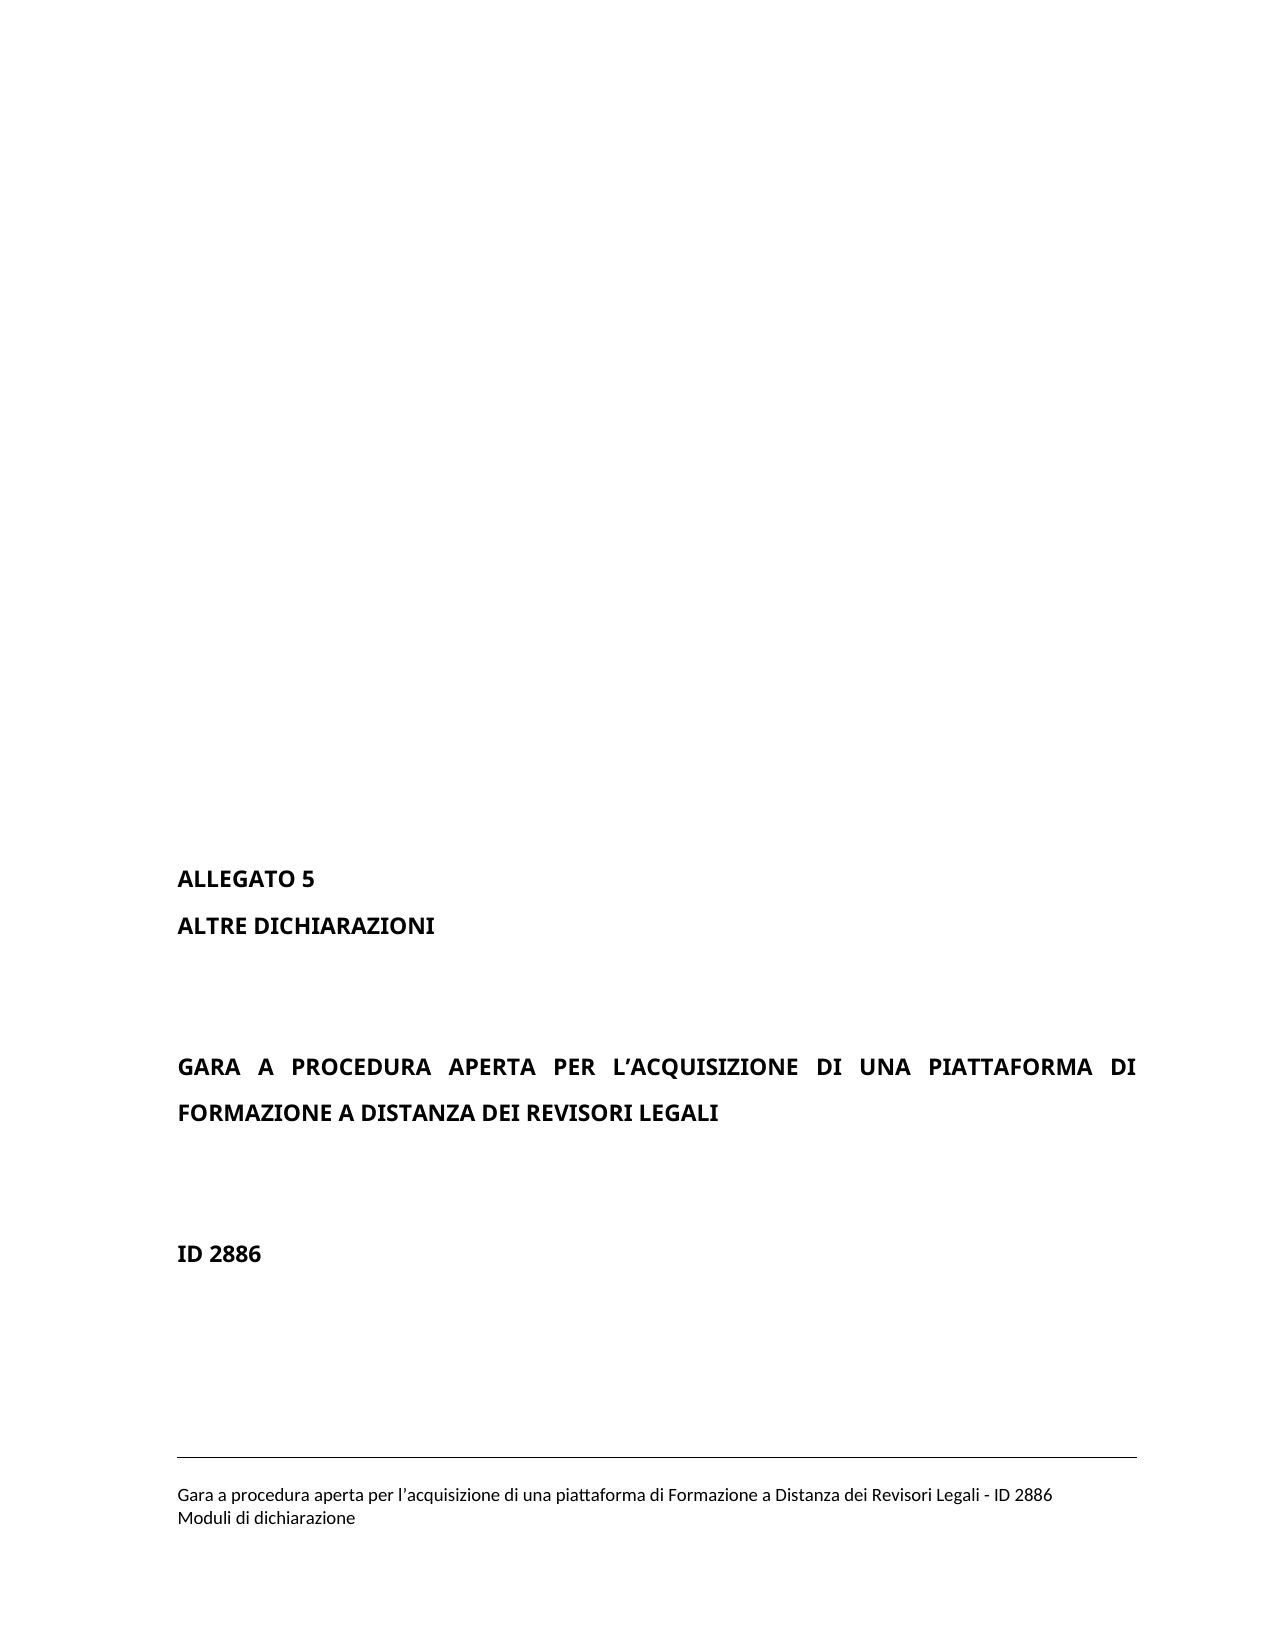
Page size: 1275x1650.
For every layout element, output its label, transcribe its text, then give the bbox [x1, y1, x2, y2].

text Altre Dichiarazioni [177, 910, 1137, 941]
text ALLEGATO 5 [177, 863, 1137, 894]
text ID 2886 [177, 1238, 1137, 1269]
text Gara a procedura aperta per l’acquisizione di una Piattaforma DI formazione a distanza dei Revisori Legali [177, 1051, 1137, 1129]
